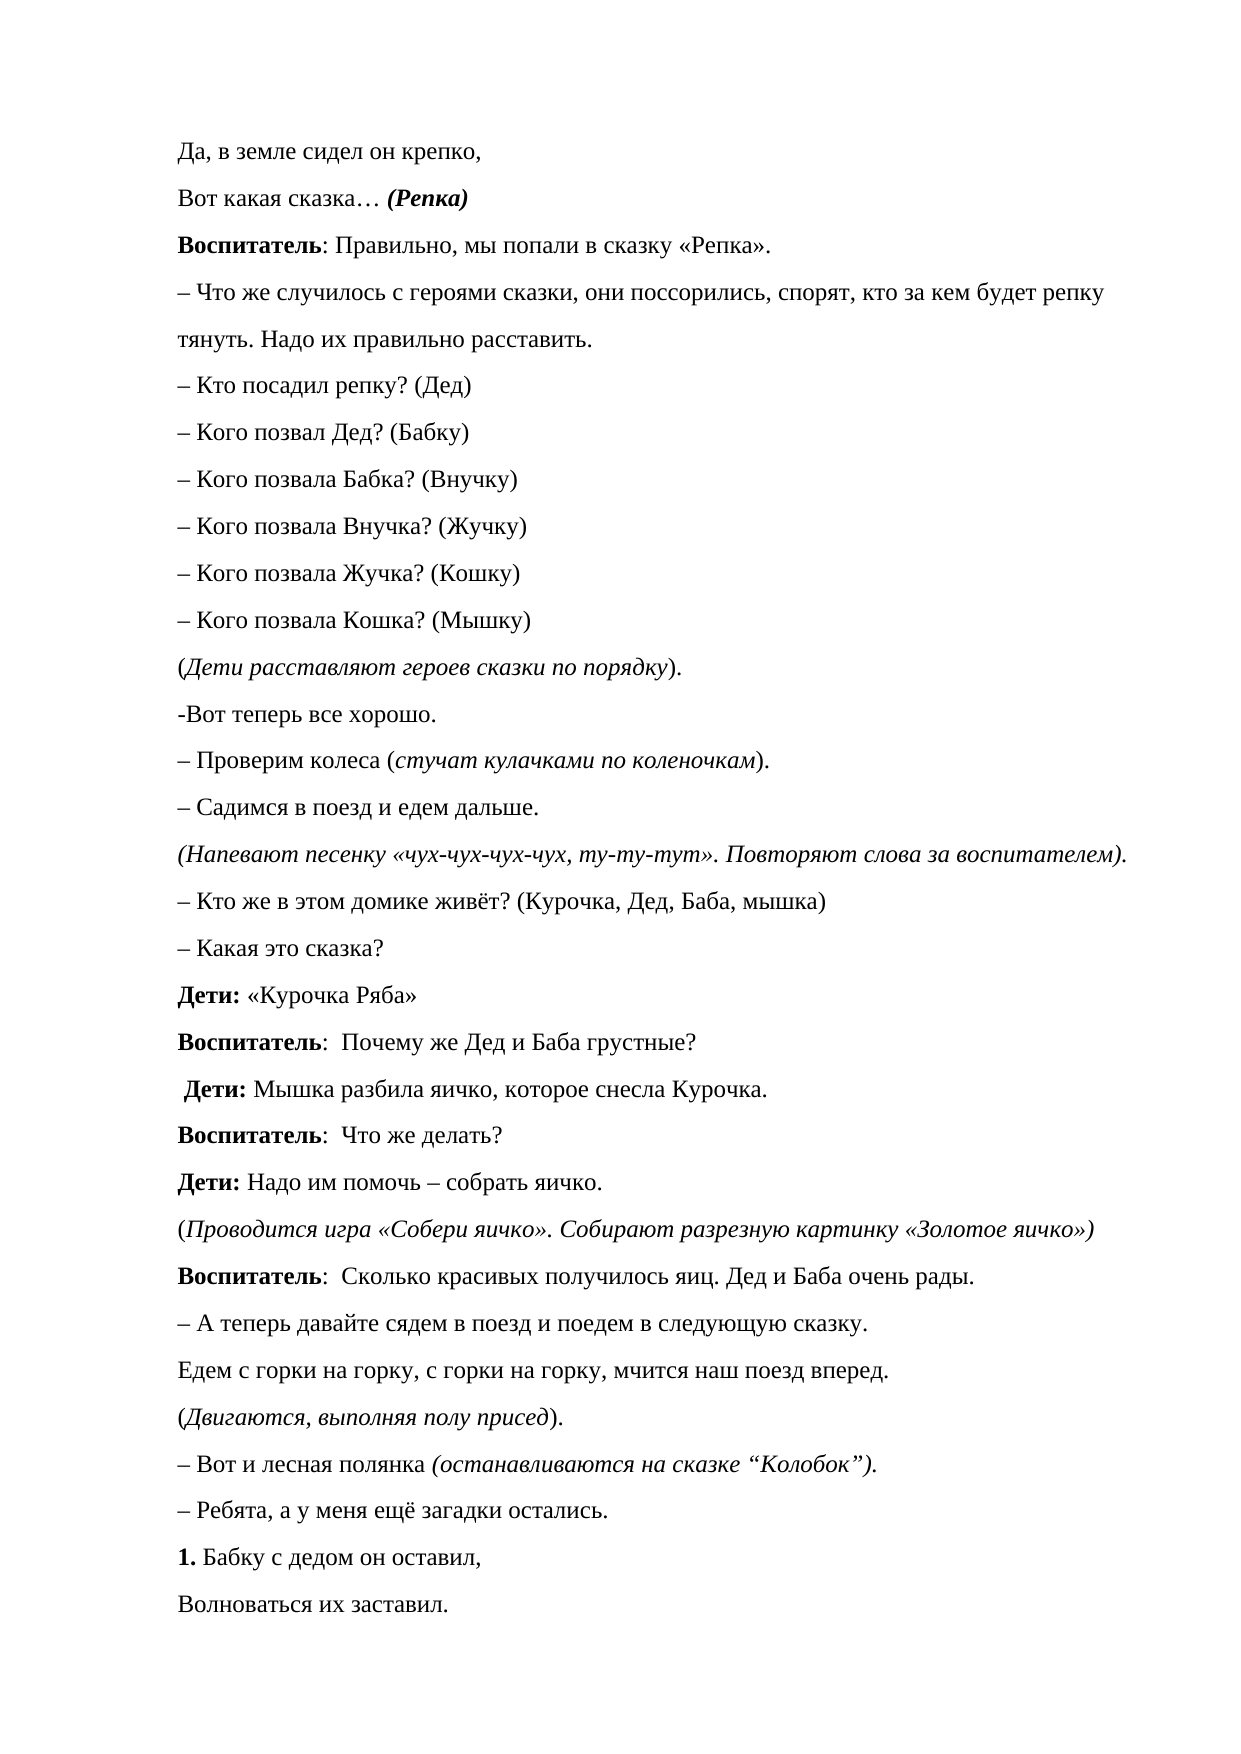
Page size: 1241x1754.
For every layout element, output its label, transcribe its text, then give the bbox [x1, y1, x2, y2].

text – Кого позвала Кошка? (Мышку) [177, 587, 1152, 634]
text – Кто посадил репку? (Дед) [177, 352, 1152, 399]
text – Ребята, а у меня ещё загадки остались. [177, 1477, 1152, 1524]
text Воспитатель: Сколько красивых получилось яиц. Дед и Баба очень рады. [177, 1243, 1152, 1290]
text Дети: Мышка разбила яичко, которое снесла Курочка. [177, 1056, 1152, 1102]
text Да, в земле сидел он крепко, [177, 118, 1152, 165]
text Вот какая сказка… (Репка) [177, 165, 1152, 212]
text – Вот и лесная полянка (останавливаются на сказке “Колобок”). [177, 1431, 1152, 1477]
text – Проверим колеса (стучат кулачками по коленочкам). [177, 727, 1152, 774]
text Воспитатель: Правильно, мы попали в сказку «Репка». [177, 212, 1152, 259]
text (Двигаются, выполняя полу присед). [177, 1384, 1152, 1431]
text – Кого позвала Внучка? (Жучку) [177, 493, 1152, 540]
text (Дети расставляют героев сказки по порядку). [177, 634, 1152, 681]
text – Кого позвал Дед? (Бабку) [177, 399, 1152, 446]
text Дети: «Курочка Ряба» [177, 962, 1152, 1009]
text – Какая это сказка? [177, 915, 1152, 962]
text (Проводится игра «Собери яичко». Собирают разрезную картинку «Золотое яичко») [177, 1196, 1152, 1243]
text (Напевают песенку «чух-чух-чух-чух, ту-ту-тут». Повторяют слова за воспитателем). [177, 821, 1152, 868]
text Дети: Надо им помочь – собрать яичко. [177, 1149, 1152, 1196]
text Волноваться их заставил. [177, 1571, 1152, 1618]
text – Кого позвала Жучка? (Кошку) [177, 540, 1152, 587]
text – Что же случилось с героями сказки, они поссорились, спорят, кто за кем будет репку тянуть. Надо их правильно расставить. [177, 259, 1152, 352]
text – Кто же в этом домике живёт? (Курочка, Дед, Баба, мышка) [177, 868, 1152, 915]
text Воспитатель: Что же делать? [177, 1102, 1152, 1149]
text – А теперь давайте сядем в поезд и поедем в следующую сказку. [177, 1290, 1152, 1337]
text 1. Бабку с дедом он оставил, [177, 1524, 1152, 1571]
text Едем с горки на горку, с горки на горку, мчится наш поезд вперед. [177, 1337, 1152, 1384]
text Воспитатель: Почему же Дед и Баба грустные? [177, 1009, 1152, 1056]
text -Вот теперь все хорошо. [177, 681, 1152, 727]
text – Кого позвала Бабка? (Внучку) [177, 446, 1152, 493]
text – Садимся в поезд и едем дальше. [177, 774, 1152, 821]
